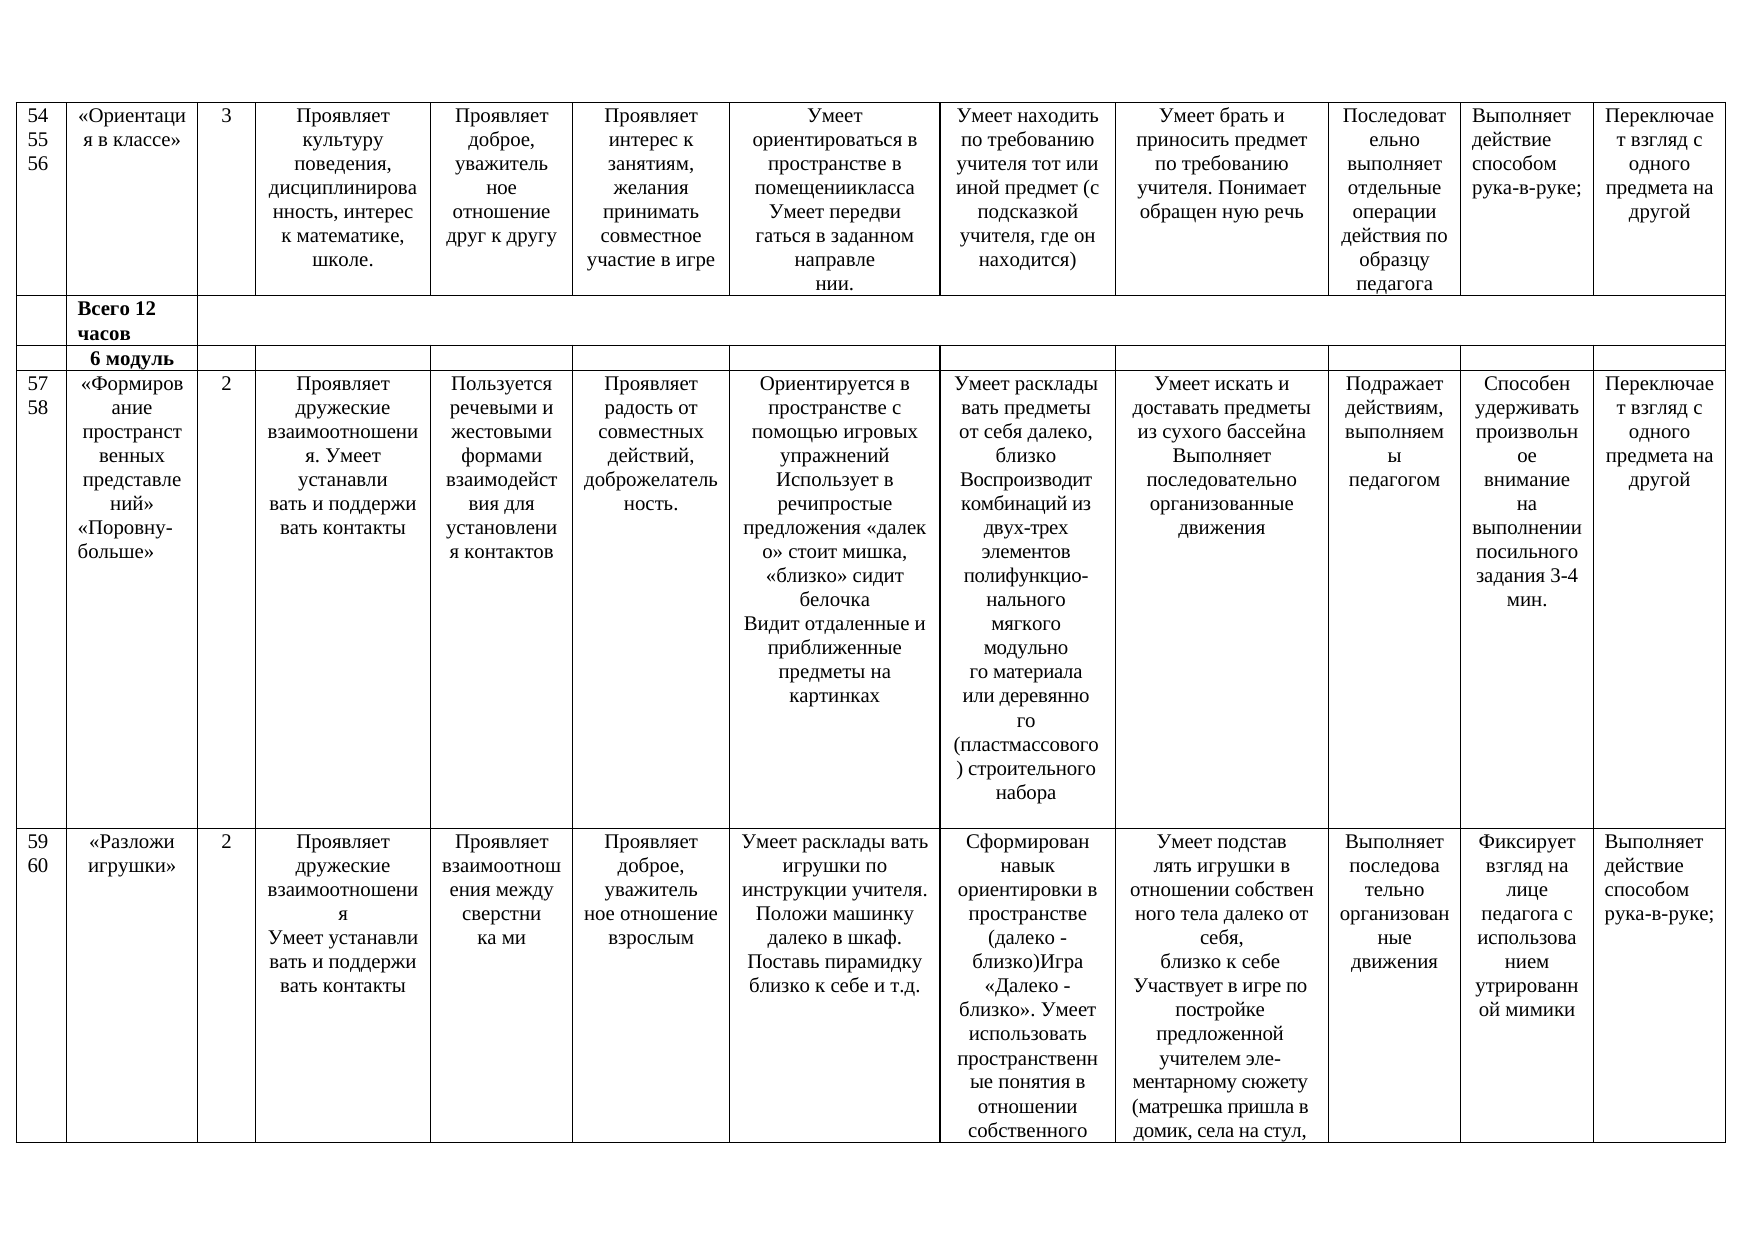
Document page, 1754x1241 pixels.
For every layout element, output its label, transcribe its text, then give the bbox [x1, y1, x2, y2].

table_cell [941, 346, 1115, 369]
table_cell Переключает взгляд с одного предмета на другой [1594, 371, 1725, 828]
table_cell [256, 346, 430, 369]
table_cell [1116, 346, 1328, 369]
table_cell Умеет находить по требованию учителя тот или иной предмет (с подсказкой учителя, где он находится) [941, 103, 1115, 295]
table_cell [431, 829, 572, 1142]
table_cell Переключает взгляд с одного предмета на другой [1594, 103, 1725, 295]
table_cell «Формирование пространственных представлений» «Поровну- больше» [67, 371, 197, 828]
table_cell 6 модуль [67, 346, 197, 369]
table_cell Пользуется речевыми и жестовыми формами взаимодействия для установления контактов [431, 371, 572, 828]
table_cell Умеет брать и приносить предмет по требованию учителя. Понимает обращен ную речь [1116, 103, 1328, 295]
table_cell [573, 346, 729, 369]
table_cell Умеет расклады вать предметы от себя далеко, близко Воспроизводит комбинаций из двух-трех элементов полифункционального мягкого модульно го материала или деревянно го (пластмассового) строительного набора [941, 371, 1115, 828]
table_cell 2 [198, 371, 255, 828]
table_cell 3 [198, 103, 255, 295]
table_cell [1329, 829, 1460, 1142]
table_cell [256, 829, 430, 1142]
table_cell [1461, 346, 1593, 369]
table_cell Проявляет интерес к занятиям, желания принимать совместное участие в игре [573, 103, 729, 295]
table_cell Всего 12 часов [67, 296, 197, 344]
table_cell Проявляет доброе, уважитель ное отношение друг к другу [431, 103, 572, 295]
table_cell Подражает действиям, выполняемы педагогом [1329, 371, 1460, 828]
table_cell [17, 346, 66, 369]
table_cell Умеет ориентироваться в пространстве в помещениикласса Умеет передви гаться в заданном направле нии. [730, 103, 815, 295]
table_cell [431, 346, 572, 369]
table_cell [1594, 829, 1725, 1142]
table_cell Способен удерживать произвольное внимание на выполнении посильного задания 3-4 мин. [1461, 371, 1593, 828]
table_cell 57 58 [17, 371, 66, 828]
table_cell [1594, 346, 1725, 369]
table_cell Проявляет радость от совместных действий, доброжелательность. [573, 371, 729, 828]
table_cell Ориентируется в пространстве с помощью игровых упражнений Использует в речипростые предложения «далеко» стоит мишка, «близко» сидит белочка Видит отдаленные и приближенные предметы на картинках [730, 371, 939, 828]
table_cell [1329, 346, 1460, 369]
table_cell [573, 829, 729, 1142]
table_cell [1461, 829, 1593, 1142]
table_cell Выполняет действие способом рука-в-руке; [1461, 103, 1593, 295]
table_cell [17, 296, 66, 344]
table_cell [198, 296, 1725, 344]
table_cell Умеет искать и доставать предметы из сухого бассейна Выполняет последовательно организованные движения [1116, 371, 1328, 828]
table_cell 54 55 56 [17, 103, 66, 295]
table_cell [941, 829, 1115, 1142]
table_cell [730, 346, 939, 369]
table_cell Проявляет культуру поведения, дисциплинированность, интерес к математике, школе. [256, 103, 430, 295]
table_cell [730, 829, 939, 1142]
table_cell «Разложи игрушки» [67, 829, 197, 1142]
table_cell [198, 346, 255, 369]
table_cell Умеет ориентироваться в пространстве в помещениикласса Умеет передви гаться в заданном направле нии. [854, 103, 939, 295]
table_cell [1116, 829, 1328, 1142]
table_cell 2 [198, 829, 255, 1142]
table_cell 59 60 [17, 829, 66, 1142]
table_cell Последовательно выполняет отдельные операции действия по образцу педагога [1329, 103, 1460, 295]
table_cell Проявляет дружеские взаимоотношения. Умеет устанавли вать и поддержи вать контакты [256, 371, 430, 828]
table_cell «Ориентация в классе» [67, 103, 197, 295]
